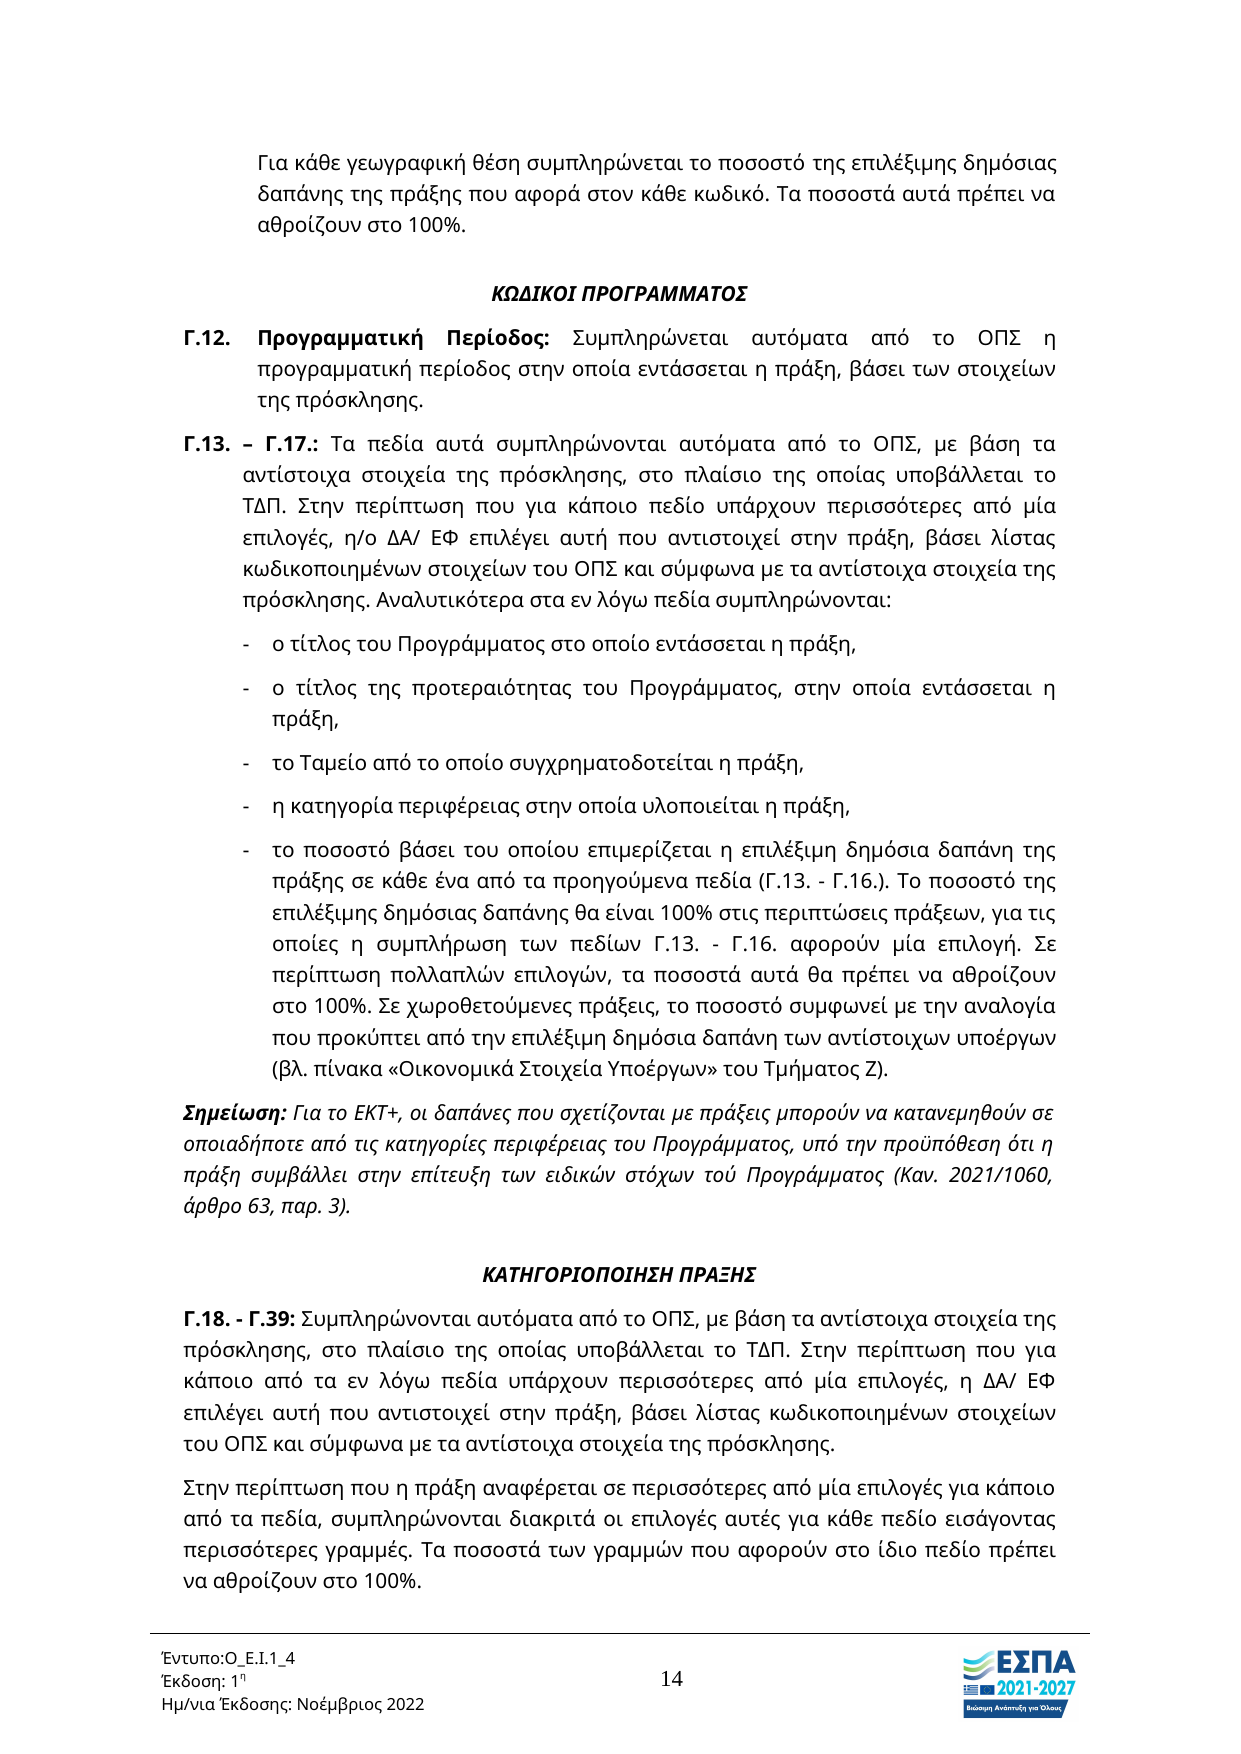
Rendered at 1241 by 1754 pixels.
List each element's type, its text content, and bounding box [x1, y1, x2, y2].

picture [957, 1646, 1080, 1722]
list το ποσοστό βάσει του οποίου επιμερίζεται η επιλέξιμη δημόσια δαπάνη της πράξης σε κάθε ένα από τα προηγούμενα πεδία (Γ.13. - Γ.16.). Το ποσοστό της επιλέξιμης δημόσιας δαπάνης θα είναι 100% στις περιπτώσεις πράξεων, για τις οποίες η συμπλήρωση των πεδίων Γ.13. - Γ.16. αφορούν μία επιλογή. Σε περίπτωση πολλαπλών επιλογών, τα ποσοστά αυτά θα πρέπει να αθροίζουν στο 100%. Σε χωροθετούμενες πράξεις, το ποσοστό συμφωνεί με την αναλογία που προκύπτει από την επιλέξιμη δημόσια δαπάνη των αντίστοιχων υποέργων (βλ. πίνακα «Οικονομικά Στοιχεία Υποέργων» του Τμήματος Ζ). [242, 835, 1057, 1082]
text Γ.18. - Γ.39: Συμπληρώνονται αυτόματα από το ΟΠΣ, με βάση τα αντίστοιχα στοιχεία της πρόσκλησης, στο πλαίσιο της οποίας υποβάλλεται το ΤΔΠ. Στην περίπτωση που για κάποιο από τα εν λόγω πεδία υπάρχουν περισσότερες από μία επιλογές, η ΔΑ/ ΕΦ επιλέγει αυτή που αντιστοιχεί στην πράξη, βάσει λίστας κωδικοποιημένων στοιχείων του ΟΠΣ και σύμφωνα με τα αντίστοιχα στοιχεία της πρόσκλησης. [183, 1304, 1057, 1457]
list ο τίτλος της προτεραιότητας του Προγράμματος, στην οποία εντάσσεται η πράξη, [242, 673, 1057, 732]
list Προγραμματική Περίοδος: Συμπληρώνεται αυτόματα από το ΟΠΣ η προγραμματική περίοδος στην οποία εντάσσεται η πράξη, βάσει των στοιχείων της πρόσκλησης. [183, 323, 1057, 414]
list το Ταμείο από το οποίο συγχρηματοδοτείται η πράξη, [242, 748, 1057, 776]
list Για κάθε γεωγραφική θέση συμπληρώνεται το ποσοστό της επιλέξιμης δημόσιας δαπάνης της πράξης που αφορά στον κάθε κωδικό. Τα ποσοστά αυτά πρέπει να αθροίζουν στο 100%. [257, 148, 1057, 239]
subtitle ΚΩΔΙΚΟΙ ΠΡΟΓΡΑΜΜΑΤΟΣ [183, 279, 1057, 307]
text Σημείωση: Για το ΕΚΤ+, οι δαπάνες που σχετίζονται με πράξεις μπορούν να κατανεμηθούν σε οποιαδήποτε από τις κατηγορίες περιφέρειας του Προγράμματος, υπό την προϋπόθεση ότι η πράξη συμβάλλει στην επίτευξη των ειδικών στόχων τού Προγράμματος (Καν. 2021/1060, άρθρο 63, παρ. 3). [183, 1098, 1057, 1220]
text Στην περίπτωση που η πράξη αναφέρεται σε περισσότερες από μία επιλογές για κάποιο από τα πεδία, συμπληρώνονται διακριτά οι επιλογές αυτές για κάθε πεδίο εισάγοντας περισσότερες γραμμές. Τα ποσοστά των γραμμών που αφορούν στο ίδιο πεδίο πρέπει να αθροίζουν στο 100%. [183, 1473, 1057, 1595]
subtitle ΚΑΤΗΓΟΡΙΟΠΟΙΗΣΗ ΠΡΑΞΗΣ [183, 1260, 1057, 1289]
list ο τίτλος του Προγράμματος στο οποίο εντάσσεται η πράξη, [242, 629, 1057, 657]
text Γ.13. – Γ.17.: Τα πεδία αυτά συμπληρώνονται αυτόματα από το ΟΠΣ, με βάση τα αντίστοιχα στοιχεία της πρόσκλησης, στο πλαίσιο της οποίας υποβάλλεται το ΤΔΠ. Στην περίπτωση που για κάποιο πεδίο υπάρχουν περισσότερες από μία επιλογές, η/ο ΔΑ/ ΕΦ επιλέγει αυτή που αντιστοιχεί στην πράξη, βάσει λίστας κωδικοποιημένων στοιχείων του ΟΠΣ και σύμφωνα με τα αντίστοιχα στοιχεία της πρόσκλησης. Αναλυτικότερα στα εν λόγω πεδία συμπληρώνονται: [183, 429, 1057, 614]
list η κατηγορία περιφέρειας στην οποία υλοποιείται η πράξη, [242, 791, 1057, 820]
